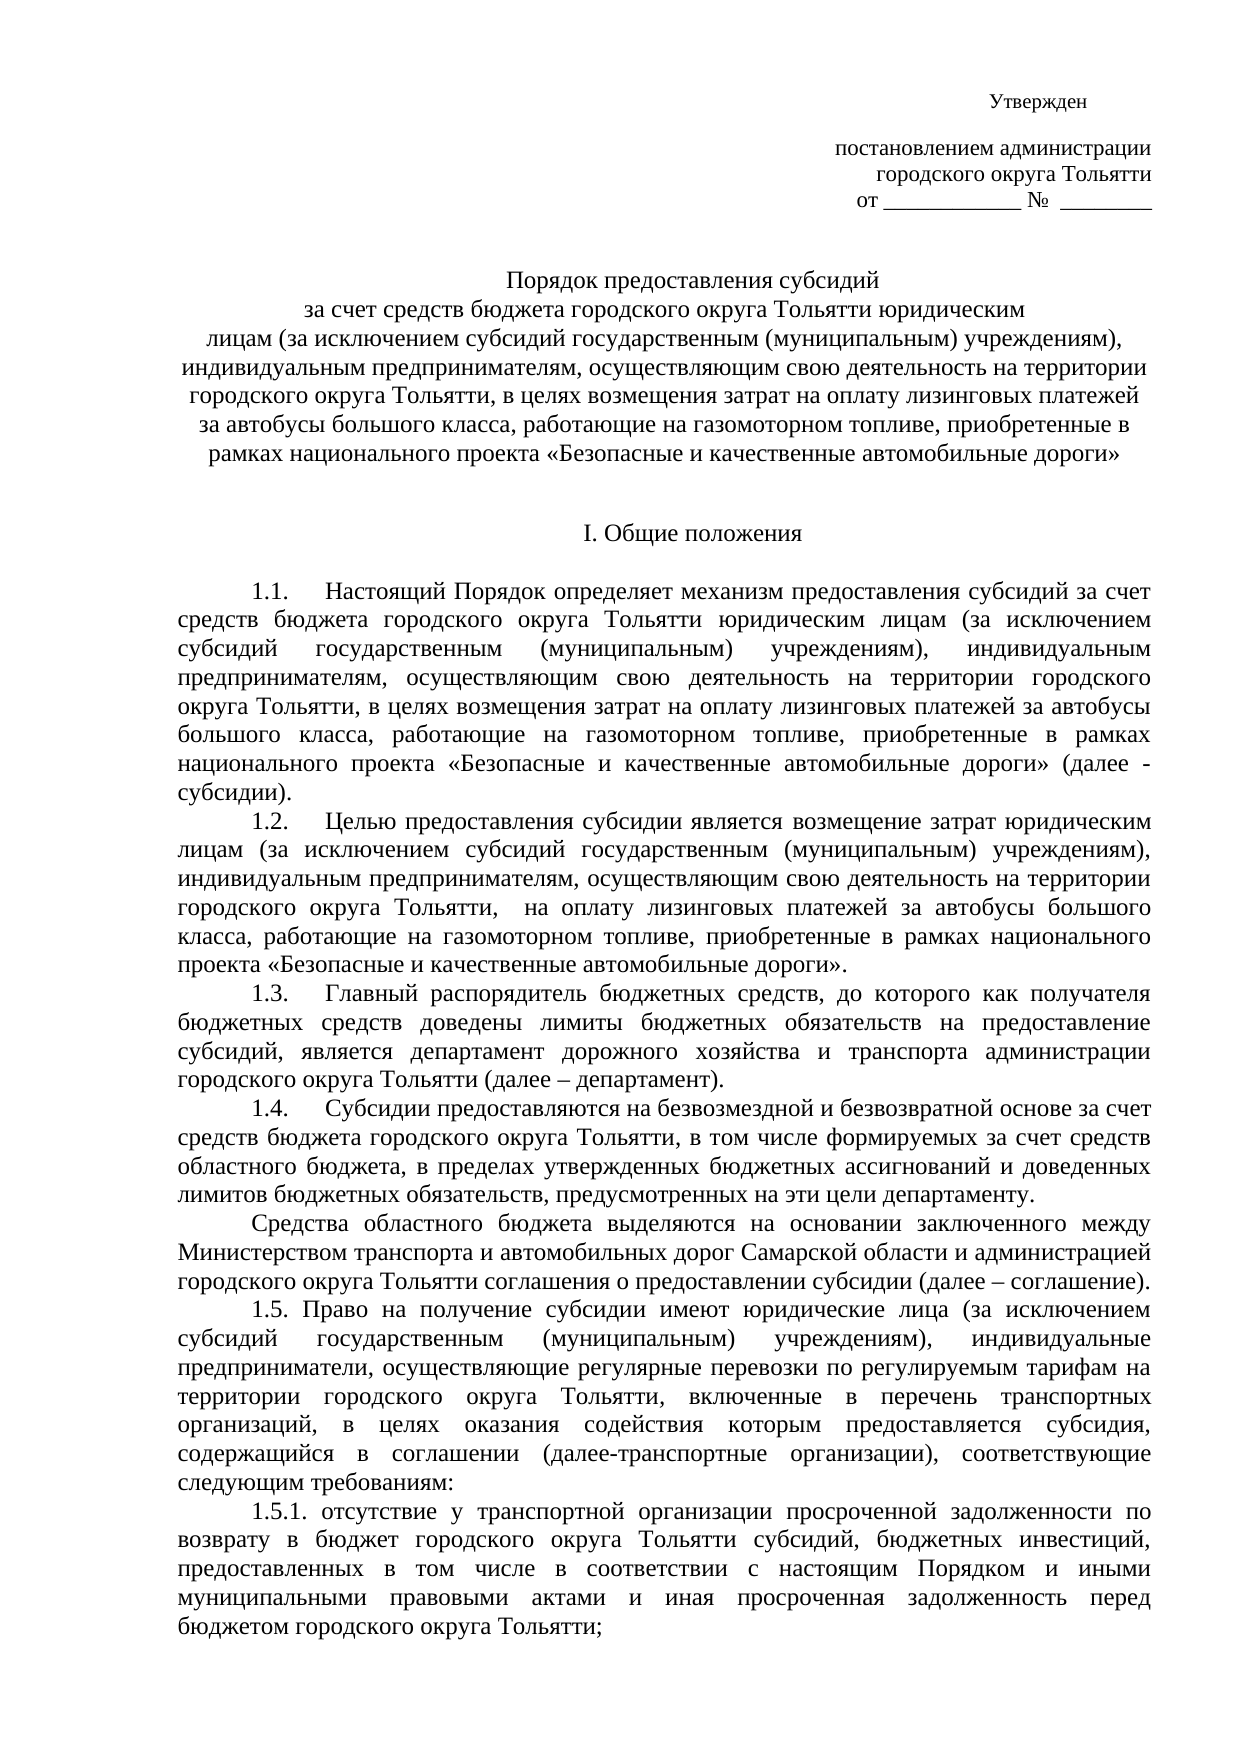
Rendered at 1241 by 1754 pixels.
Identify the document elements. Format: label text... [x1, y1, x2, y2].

text I. Общие положения [177, 518, 1152, 547]
text постановлением администрации [177, 133, 1152, 160]
title лицам (за исключением субсидий государственным (муниципальным) учреждениям), индивидуальным предпринимателям, осуществляющим свою деятельность на территории городского округа Тольятти, в целях возмещения затрат на оплату лизинговых платежей за автобусы большого класса, работающие на газомоторном топливе, приобретенные в рамках национального проекта «Безопасные и качественные автомобильные дороги» [177, 323, 1152, 467]
text городского округа Тольятти [177, 160, 1152, 186]
text Средства областного бюджета выделяются на основании заключенного между Министерством транспорта и автомобильных дорог Самарской области и администрацией городского округа Тольятти соглашения о предоставлении субсидии (далее – соглашение). [177, 1208, 1152, 1294]
text от ____________ № ________ [177, 186, 1152, 213]
list Главный распорядитель бюджетных средств, до которого как получателя бюджетных средств доведены лимиты бюджетных обязательств на предоставление субсидий, является департамент дорожного хозяйства и транспорта администрации городского округа Тольятти (далее – департамент). [177, 978, 1152, 1093]
text Утвержден [988, 89, 1152, 113]
text Порядок предоставления субсидий [177, 265, 1152, 294]
title Настоящий Порядок определяет механизм предоставления субсидий за счет средств бюджета городского округа Тольятти юридическим лицам (за исключением субсидий государственным (муниципальным) учреждениям), индивидуальным предпринимателям, осуществляющим свою деятельность на территории городского округа Тольятти, в целях возмещения затрат на оплату лизинговых платежей за автобусы большого класса, работающие на газомоторном топливе, приобретенные в рамках национального проекта «Безопасные и качественные автомобильные дороги» (далее - субсидии). [177, 576, 1152, 806]
text 1.5. Право на получение субсидии имеют юридические лица (за исключением субсидий государственным (муниципальным) учреждениям), индивидуальные предприниматели, осуществляющие регулярные перевозки по регулируемым тарифам на территории городского округа Тольятти, включенные в перечень транспортных организаций, в целях оказания содействия которым предоставляется субсидия, содержащийся в соглашении (далее-транспортные организации), соответствующие следующим требованиям: [177, 1294, 1152, 1496]
list Субсидии предоставляются на безвозмездной и безвозвратной основе за счет средств бюджета городского округа Тольятти, в том числе формируемых за счет средств областного бюджета, в пределах утвержденных бюджетных ассигнований и доведенных лимитов бюджетных обязательств, предусмотренных на эти цели департаменту. [177, 1093, 1152, 1208]
title за счет средств бюджета городского округа Тольятти юридическим [177, 294, 1152, 323]
list Целью предоставления субсидии является возмещение затрат юридическим лицам (за исключением субсидий государственным (муниципальным) учреждениям), индивидуальным предпринимателям, осуществляющим свою деятельность на территории городского округа Тольятти, на оплату лизинговых платежей за автобусы большого класса, работающие на газомоторном топливе, приобретенные в рамках национального проекта «Безопасные и качественные автомобильные дороги». [177, 806, 1152, 978]
text 1.5.1. отсутствие у транспортной организации просроченной задолженности по возврату в бюджет городского округа Тольятти субсидий, бюджетных инвестиций, предоставленных в том числе в соответствии с настоящим Порядком и иными муниципальными правовыми актами и иная просроченная задолженность перед бюджетом городского округа Тольятти; [177, 1496, 1152, 1639]
